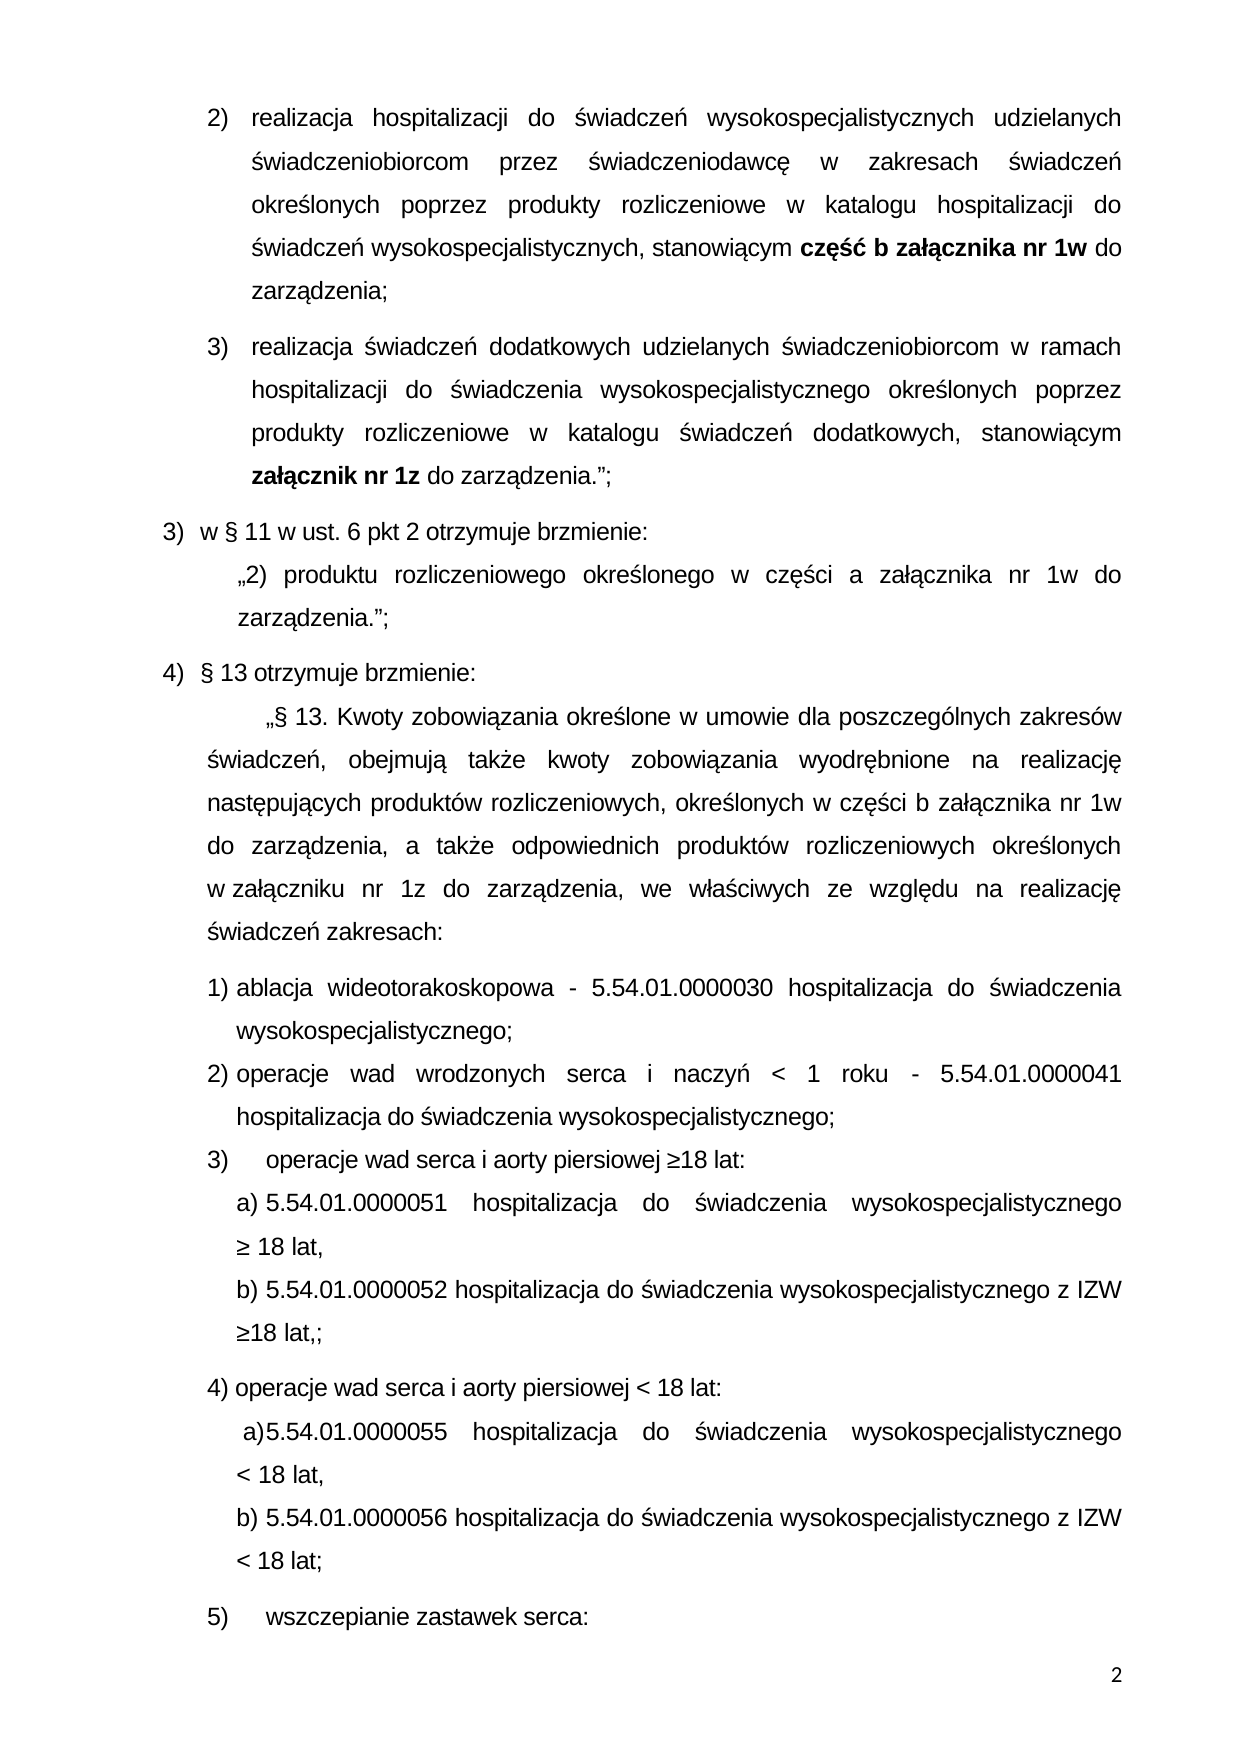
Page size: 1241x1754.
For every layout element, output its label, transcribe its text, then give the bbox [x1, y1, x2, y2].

text 3) realizacja świadczeń dodatkowych udzielanych świadczeniobiorcom w ramach hospitalizacji do świadczenia wysokospecjalistycznego określonych poprzez produkty rozliczeniowe w katalogu świadczeń dodatkowych, stanowiącym załącznik nr 1z do zarządzenia.”; [207, 332, 1122, 490]
text a) 5.54.01.0000051 hospitalizacja do świadczenia wysokospecjalistycznego ≥ 18 lat, [236, 1188, 1122, 1260]
text 2) realizacja hospitalizacji do świadczeń wysokospecjalistycznych udzielanych świadczeniobiorcom przez świadczeniodawcę w zakresach świadczeń określonych poprzez produkty rozliczeniowe w katalogu hospitalizacji do świadczeń wysokospecjalistycznych, stanowiącym część b załącznika nr 1w do zarządzenia; [207, 103, 1122, 305]
text b) 5.54.01.0000056 hospitalizacja do świadczenia wysokospecjalistycznego z IZW < 18 lat; [236, 1503, 1122, 1575]
text „2) produktu rozliczeniowego określonego w części a załącznika nr 1w do zarządzenia.”; [237, 560, 1122, 632]
text 1) ablacja wideotorakoskopowa - 5.54.01.0000030 hospitalizacja do świadczenia wysokospecjalistycznego; [207, 973, 1122, 1045]
text „§ 13. Kwoty zobowiązania określone w umowie dla poszczególnych zakresów świadczeń, obejmują także kwoty zobowiązania wyodrębnione na realizację następujących produktów rozliczeniowych, określonych w części b załącznika nr 1w do zarządzenia, a także odpowiednich produktów rozliczeniowych określonych w załączniku nr 1z do zarządzenia, we właściwych ze względu na realizację świadczeń zakresach: [207, 702, 1122, 946]
text 4) operacje wad serca i aorty piersiowej < 18 lat: [207, 1373, 1122, 1402]
list § 13 otrzymuje brzmienie: [162, 658, 1122, 687]
text a) 5.54.01.0000055 hospitalizacja do świadczenia wysokospecjalistycznego < 18 lat, [236, 1417, 1122, 1488]
text 2) operacje wad wrodzonych serca i naczyń < 1 roku - 5.54.01.0000041 hospitalizacja do świadczenia wysokospecjalistycznego; [207, 1059, 1122, 1131]
list w § 11 w ust. 6 pkt 2 otrzymuje brzmienie: [162, 517, 1122, 545]
text b) 5.54.01.0000052 hospitalizacja do świadczenia wysokospecjalistycznego z IZW ≥18 lat,; [236, 1275, 1122, 1347]
text 3) operacje wad serca i aorty piersiowej ≥18 lat: [207, 1145, 1122, 1174]
text 5) wszczepianie zastawek serca: [207, 1602, 1122, 1630]
